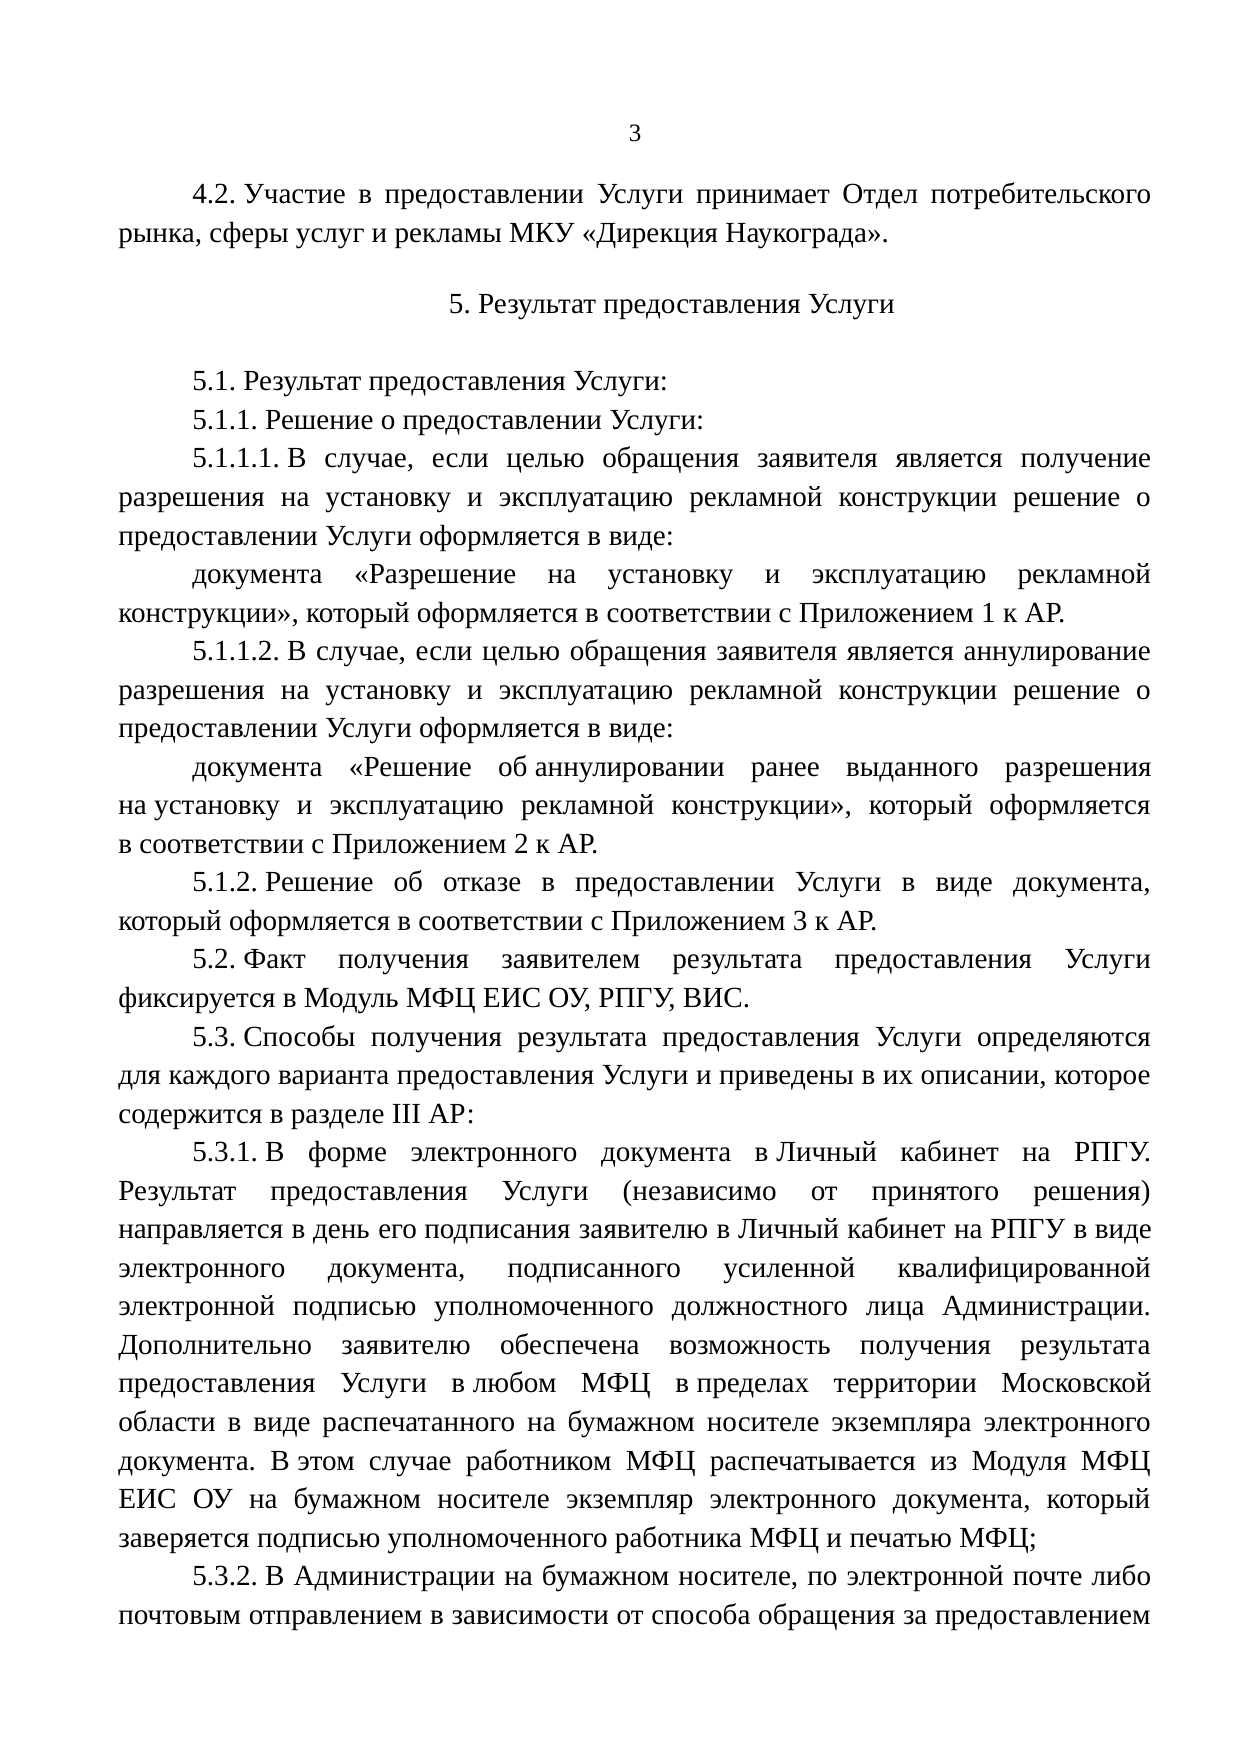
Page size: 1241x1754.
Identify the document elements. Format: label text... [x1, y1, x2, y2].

text 5.2. Факт получения заявителем результата предоставления Услуги фиксируется в Модуль МФЦ ЕИС ОУ, РПГУ, ВИС. [118, 942, 1152, 1014]
text 5.1.1. Решение о предоставлении Услуги: [118, 402, 1152, 436]
text документа «Разрешение на установку и эксплуатацию рекламной конструкции», который оформляется в соответствии с Приложением 1 к АР. [118, 556, 1152, 628]
text 5.1.2. Решение об отказе в предоставлении Услуги в виде документа, который оформляется в соответствии с Приложением 3 к АР. [118, 864, 1152, 937]
text 4.2. Участие в предоставлении Услуги принимает Отдел потребительского рынка, сферы услуг и рекламы МКУ «Дирекция Наукограда». [118, 176, 1152, 248]
text 5.1.1.2. В случае, если целью обращения заявителя является аннулирование разрешения на установку и эксплуатацию рекламной конструкции решение о предоставлении Услуги оформляется в виде: [118, 633, 1152, 744]
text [118, 1558, 1152, 1630]
text документа «Решение об аннулировании ранее выданного разрешения на установку и эксплуатацию рекламной конструкции», который оформляется в соответствии с Приложением 2 к АР. [118, 749, 1152, 859]
text 5.3.1. В форме электронного документа в Личный кабинет на РПГУ. Результат предоставления Услуги (независимо от принятого решения) направляется в день его подписания заявителю в Личный кабинет на РПГУ в виде электронного документа, подписанного усиленной квалифицированной электронной подписью уполномоченного должностного лица Администрации. Дополнительно заявителю обеспечена возможность получения результата предоставления Услуги в любом МФЦ в пределах территории Московской области в виде распечатанного на бумажном носителе экземпляра электронного документа. В этом случае работником МФЦ распечатывается из Модуля МФЦ ЕИС ОУ на бумажном носителе экземпляр электронного документа, который заверяется подписью уполномоченного работника МФЦ и печатью МФЦ; [118, 1134, 1152, 1553]
text 5.1.1.1. В случае, если целью обращения заявителя является получение разрешения на установку и эксплуатацию рекламной конструкции решение о предоставлении Услуги оформляется в виде: [118, 441, 1152, 551]
text 5.3. Способы получения результата предоставления Услуги определяются для каждого варианта предоставления Услуги и приведены в их описании, которое содержится в разделе III АР: [118, 1019, 1152, 1129]
text 5.1. Результат предоставления Услуги: [118, 363, 1152, 397]
subtitle 5. Результат предоставления Услуги [118, 286, 1152, 320]
